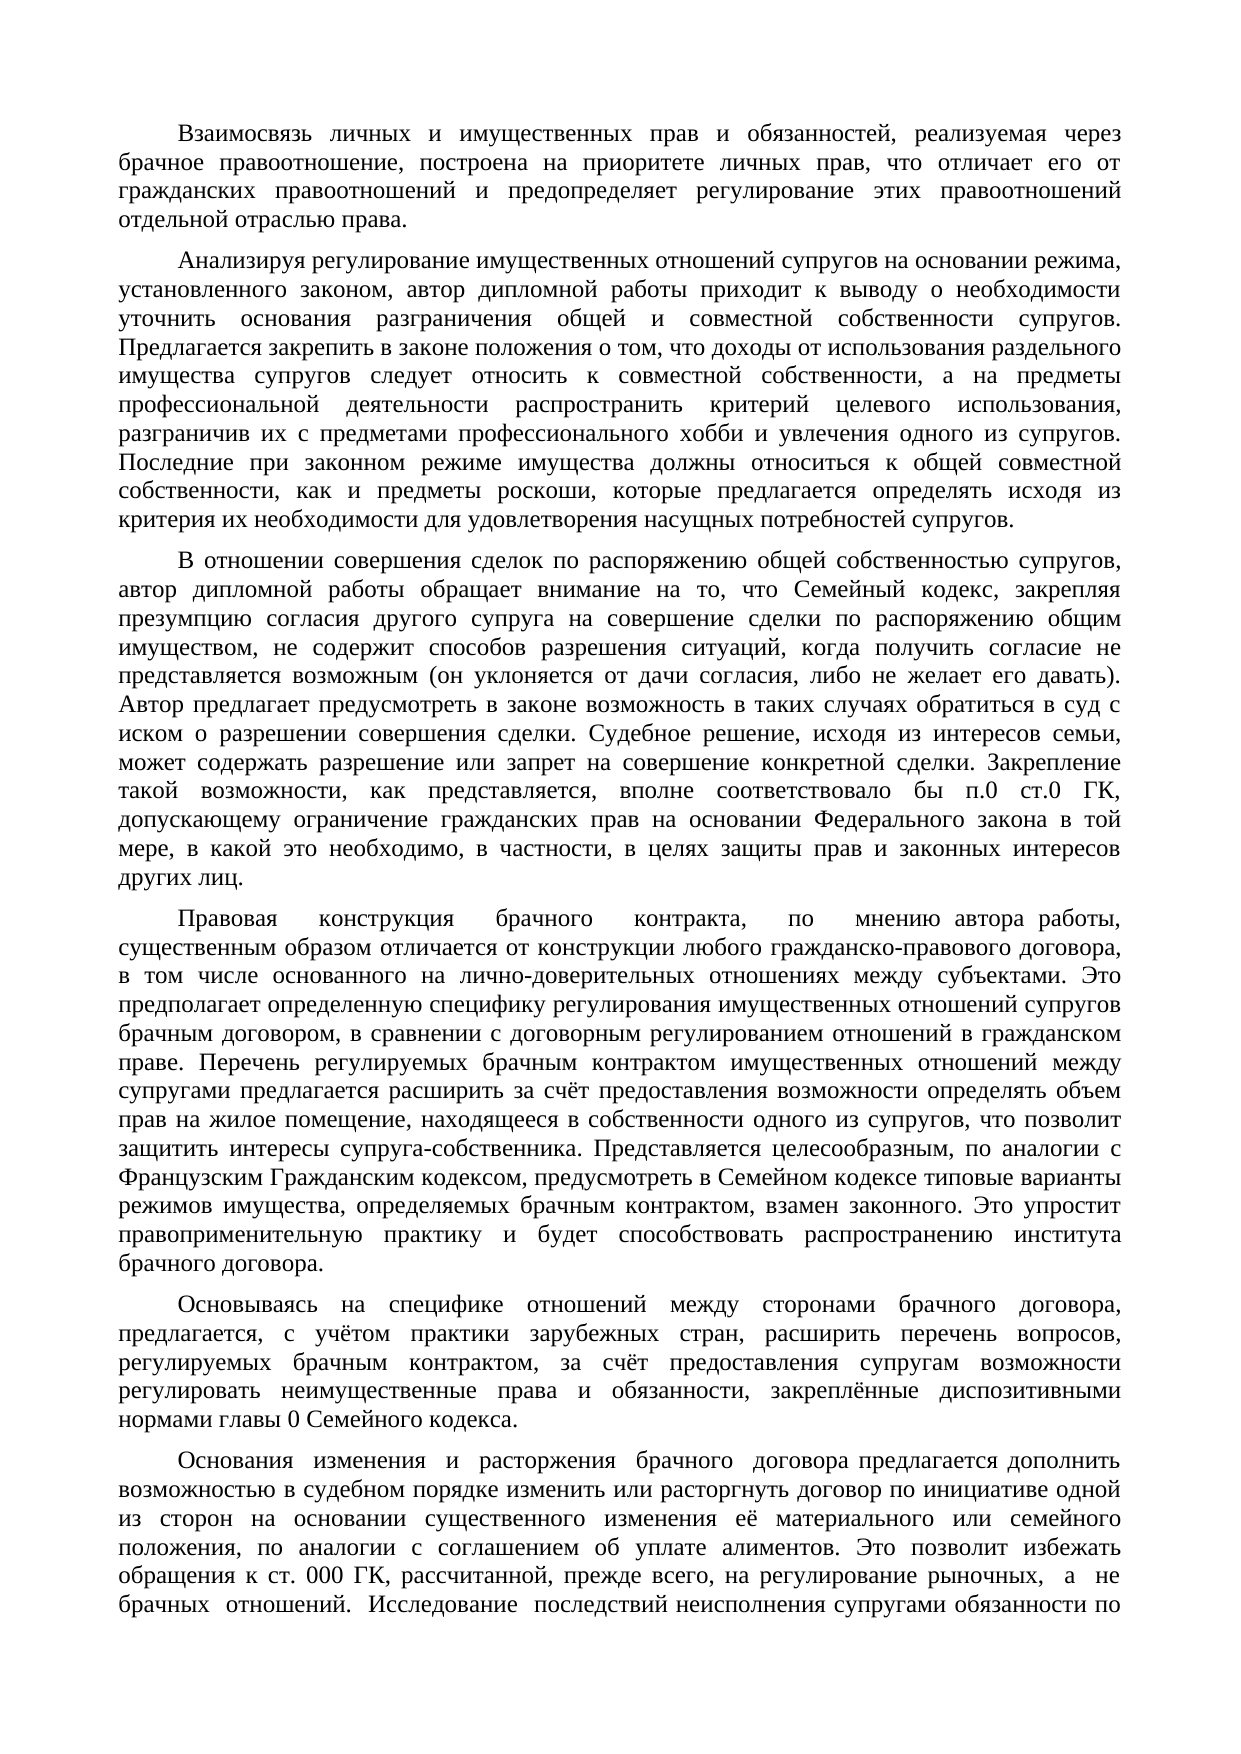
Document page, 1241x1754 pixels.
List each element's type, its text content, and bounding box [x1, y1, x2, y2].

text В отношении совершения сделок по распоряжению общей собственностью супругов, автор дипломной работы обращает внимание на то, что Семейный кодекс, закрепляя презумпцию согласия другого супруга на совершение сделки по распоряжению общим имуществом, не содержит способов разрешения ситуаций, когда получить согласие не представляется возможным (он уклоняется от дачи согласия, либо не желает его давать). Автор предлагает предусмотреть в законе возможность в таких случаях обратиться в суд с иском о разрешении совершения сделки. Судебное решение, исходя из интересов семьи, может содержать разрешение или запрет на совершение конкретной сделки. Закрепление такой возможности, как представляется, вполне соответствовало бы п.0 ст.0 ГК, допускающему ограничение гражданских прав на основании Федерального закона в той мере, в какой это необходимо, в частности, в целях защиты прав и законных интересов других лиц. [118, 546, 1122, 891]
text Основываясь на специфике отношений между сторонами брачного договора, предлагается, с учётом практики зарубежных стран, расширить перечень вопросов, регулируемых брачным контрактом, за счёт предоставления супругам возможности регулировать неимущественные права и обязанности, закреплённые диспозитивными нормами главы 0 Семейного кодекса. [118, 1289, 1122, 1433]
text Правовая конструкция брачного контракта, по мнению автора работы, существенным образом отличается от конструкции любого гражданско-правового договора, в том числе основанного на лично-доверительных отношениях между субъектами. Это предполагает определенную специфику регулирования имущественных отношений супругов брачным договором, в сравнении с договорным регулированием отношений в гражданском праве. Перечень регулируемых брачным контрактом имущественных отношений между супругами предлагается расширить за счёт предоставления возможности определять объем прав на жилое помещение, находящееся в собственности одного из супругов, что позволит защитить интересы супруга-собственника. Представляется целесообразным, по аналогии с Французским Гражданским кодексом, предусмотреть в Семейном кодексе типовые варианты режимов имущества, определяемых брачным контрактом, взамен законного. Это упростит правоприменительную практику и будет способствовать распространению института брачного договора. [118, 903, 1122, 1277]
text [118, 1446, 1122, 1618]
text Анализируя регулирование имущественных отношений супругов на основании режима, установленного законом, автор дипломной работы приходит к выводу о необходимости уточнить основания разграничения общей и совместной собственности супругов. Предлагается закрепить в законе положения о том, что доходы от использования раздельного имущества супругов следует относить к совместной собственности, а на предметы профессиональной деятельности распространить критерий целевого использования, разграничив их с предметами профессионального хобби и увлечения одного из супругов. Последние при законном режиме имущества должны относиться к общей совместной собственности, как и предметы роскоши, которые предлагается определять исходя из критерия их необходимости для удовлетворения насущных потребностей супругов. [118, 246, 1122, 533]
text Взаимосвязь личных и имущественных прав и обязанностей, реализуемая через брачное правоотношение, построена на приоритете личных прав, что отличает его от гражданских правоотношений и предопределяет регулирование этих правоотношений отдельной отраслью права. [118, 118, 1122, 233]
